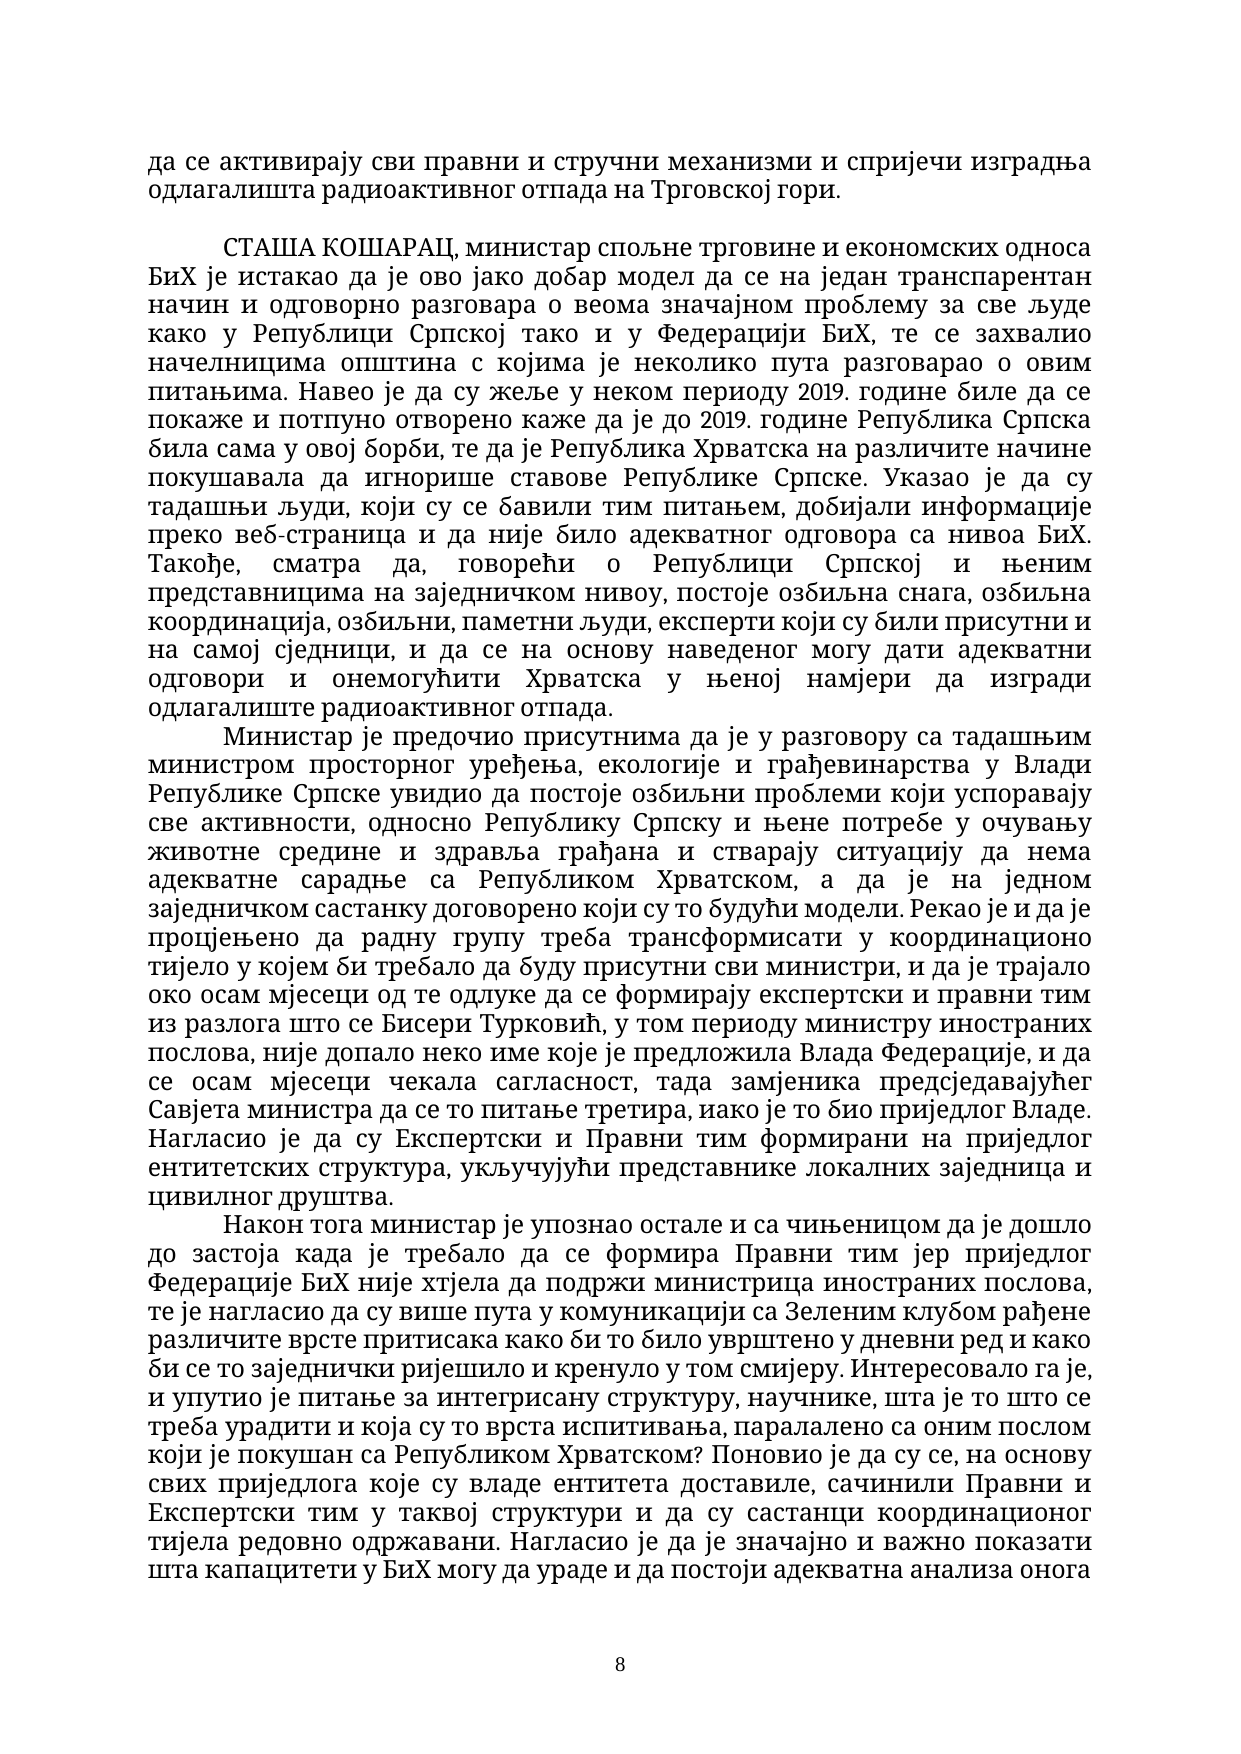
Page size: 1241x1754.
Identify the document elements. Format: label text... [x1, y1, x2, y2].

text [148, 1211, 1093, 1585]
text СТАША КОШАРАЦ, министар спољне трговине и економских односа БиХ је истакао да је ово јако добар модел да се на један транспарентан начин и одговорно разговара о веома значајном проблему за све људе како у Републици Српској тако и у Федерацији БиХ, те се захвалио начелницима општина с којима је неколико пута разговарао о овим питањима. Навео је да су жеље у неком периоду 2019. године биле да се покаже и потпуно отворено каже да је до 2019. године Република Српска била сама у овој борби, те да је Република Хрватска на различите начине покушавала да игнорише ставове Републике Српске. Указао је да су тадашњи људи, који су се бавили тим питањем, добијали информације преко веб-страница и да није било адекватног одговора са нивоа БиХ. Такође, сматра да, говорећи о Републици Српској и њеним представницима на заједничком нивоу, постоје озбиљна снага, озбиљна координација, озбиљни, паметни људи, експерти који су били присутни и на самој сједници, и да се на основу наведеног могу дати адекватни одговори и онемогућити Хрватска у њеној намјери да изгради одлагалиште радиоактивног отпада. [148, 234, 1093, 723]
text Министар је предочио присутнима да је у разговору са тадашњим министром просторног уређења, екологије и грађевинарства у Влади Републике Српске увидио да постоје озбиљни проблеми који успоравају све активности, односно Републику Српску и њене потребе у очувању животне средине и здравља грађана и стварају ситуацију да нема адекватне сарадње са Републиком Хрватском, а да је на једном заједничком састанку договорено који су то будући модели. Рекао је и да је процјењено да радну групу треба трансформисати у координационо тијело у којем би требало да буду присутни сви министри, и да је трајало око осам мјесеци од те одлуке да се формирају експертски и правни тим из разлога што се Бисери Турковић, у том периоду министру иностраних послова, није допало неко име које је предложила Влада Федерације, и да се осам мјесеци чекала сагласност, тада замјеника предсједавајућег Савјета министра да се то питање третира, иако је то био приједлог Владе. Нагласио је да су Експертски и Правни тим формирани на приједлог ентитетских структура, укључујући представнике локалних заједница и цивилног друштва. [148, 723, 1093, 1211]
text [148, 148, 1093, 205]
